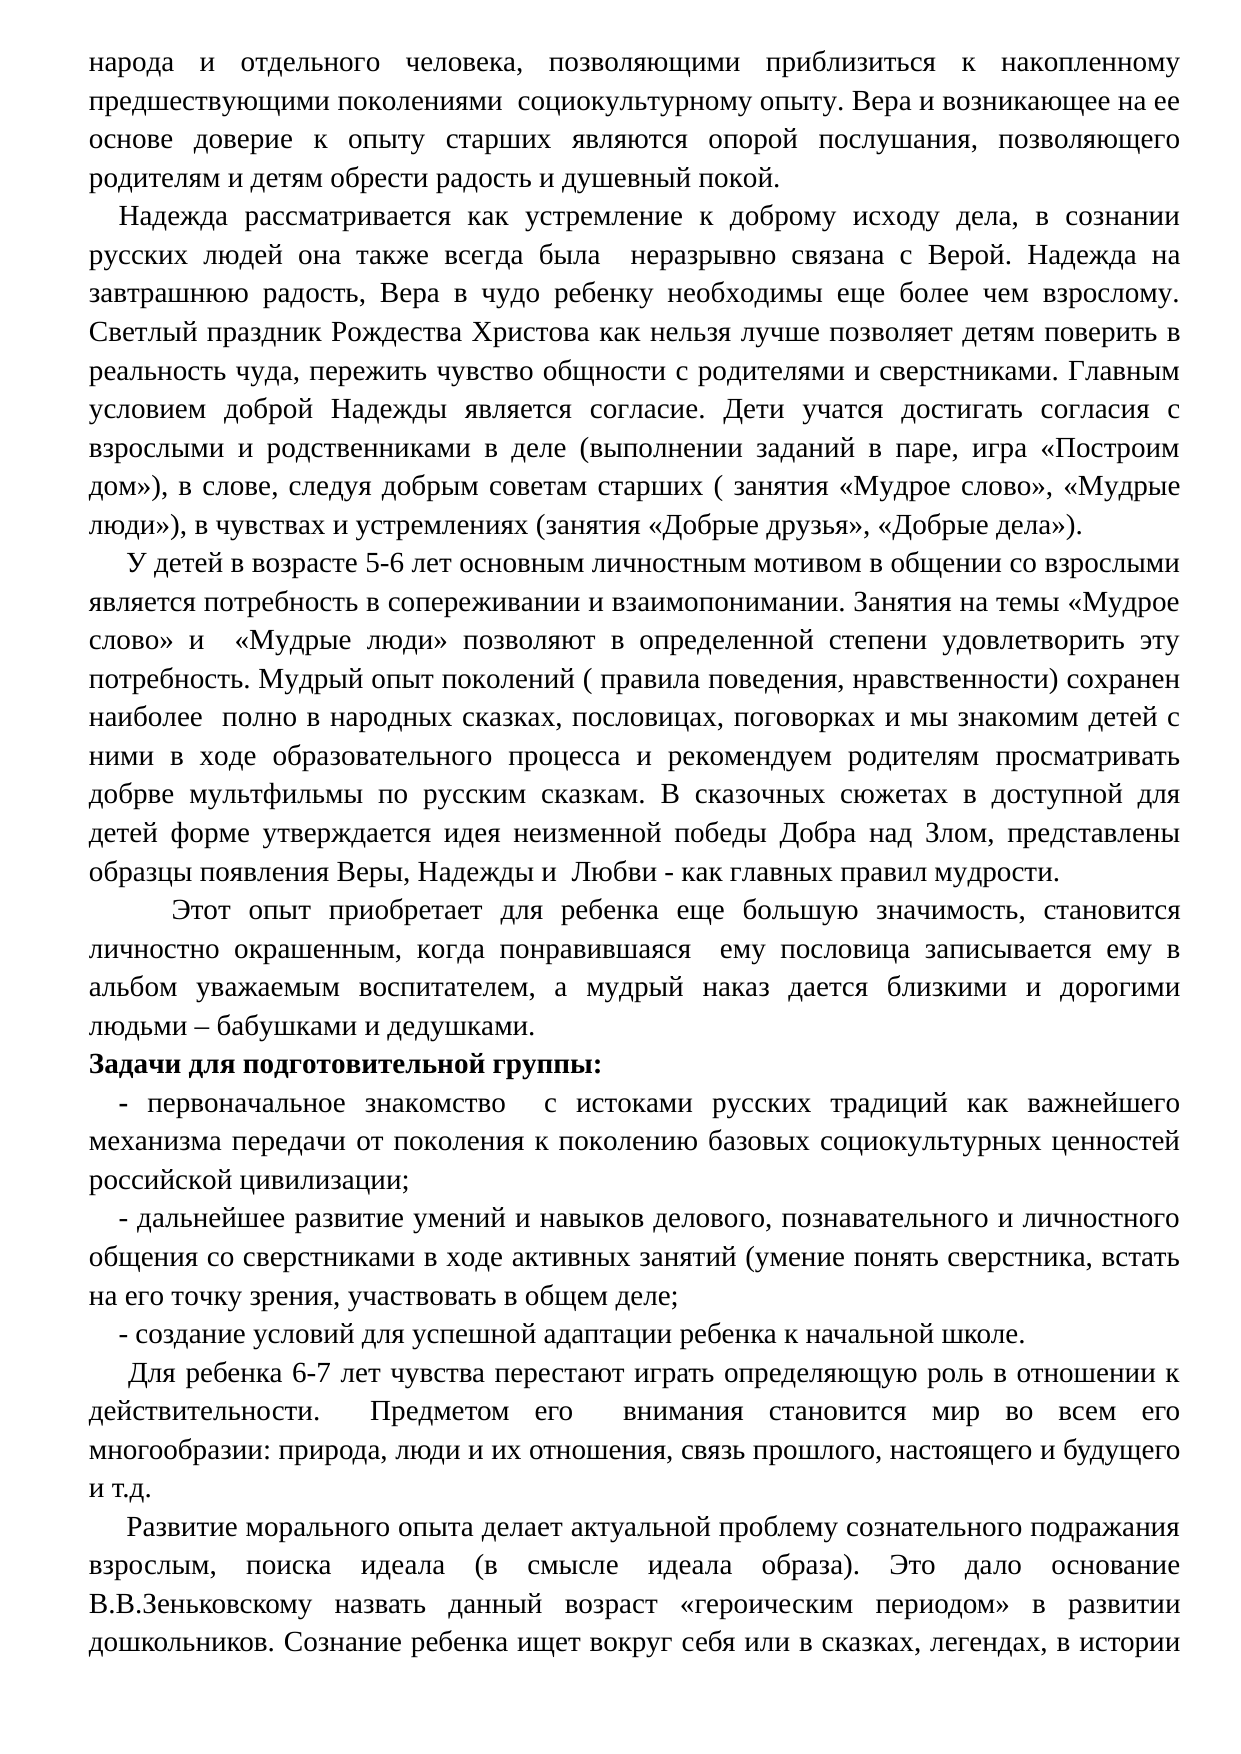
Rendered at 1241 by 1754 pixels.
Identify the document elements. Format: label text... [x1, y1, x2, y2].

text Задачи для подготовительной группы: [89, 1046, 1181, 1080]
text Надежда рассматривается как устремление к доброму исходу дела, в сознании русских людей она также всегда была неразрывно связана с Верой. Надежда на завтрашнюю радость, Вера в чудо ребенку необходимы еще более чем взрослому. Светлый праздник Рождества Христова как нельзя лучше позволяет детям поверить в реальность чуда, пережить чувство общности с родителями и сверстниками. Главным условием доброй Надежды является согласие. Дети учатся достигать согласия с взрослыми и родственниками в деле (выполнении заданий в паре, игра «Построим дом»), в слове, следуя добрым советам старших ( занятия «Мудрое слово», «Мудрые люди»), в чувствах и устремлениях (занятия «Добрые друзья», «Добрые дела»). [89, 198, 1181, 540]
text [89, 1509, 1181, 1658]
text Для ребенка 6-7 лет чувства перестают играть определяющую роль в отношении к действительности. Предметом его внимания становится мир во всем его многообразии: природа, люди и их отношения, связь прошлого, настоящего и будущего и т.д. [89, 1355, 1181, 1504]
text - первоначальное знакомство с истоками русских традиций как важнейшего механизма передачи от поколения к поколению базовых социокультурных ценностей российской цивилизации; [89, 1085, 1181, 1196]
text - дальнейшее развитие умений и навыков делового, познавательного и личностного общения со сверстниками в ходе активных занятий (умение понять сверстника, встать на его точку зрения, участвовать в общем деле; [89, 1201, 1181, 1311]
text У детей в возрасте 5-6 лет основным личностным мотивом в общении со взрослыми является потребность в сопереживании и взаимопонимании. Занятия на темы «Мудрое слово» и «Мудрые люди» позволяют в определенной степени удовлетворить эту потребность. Мудрый опыт поколений ( правила поведения, нравственности) сохранен наиболее полно в народных сказках, пословицах, поговорках и мы знакомим детей с ними в ходе образовательного процесса и рекомендуем родителям просматривать добрве мультфильмы по русским сказкам. В сказочных сюжетах в доступной для детей форме утверждается идея неизменной победы Добра над Злом, представлены образцы появления Веры, Надежды и Любви - как главных правил мудрости. [89, 545, 1181, 887]
text Этот опыт приобретает для ребенка еще большую значимость, становится личностно окрашенным, когда понравившаяся ему пословица записывается ему в альбом уважаемым воспитателем, а мудрый наказ дается близкими и дорогими людьми – бабушками и дедушками. [89, 892, 1181, 1041]
text - создание условий для успешной адаптации ребенка к начальной школе. [89, 1316, 1181, 1350]
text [89, 44, 1181, 193]
